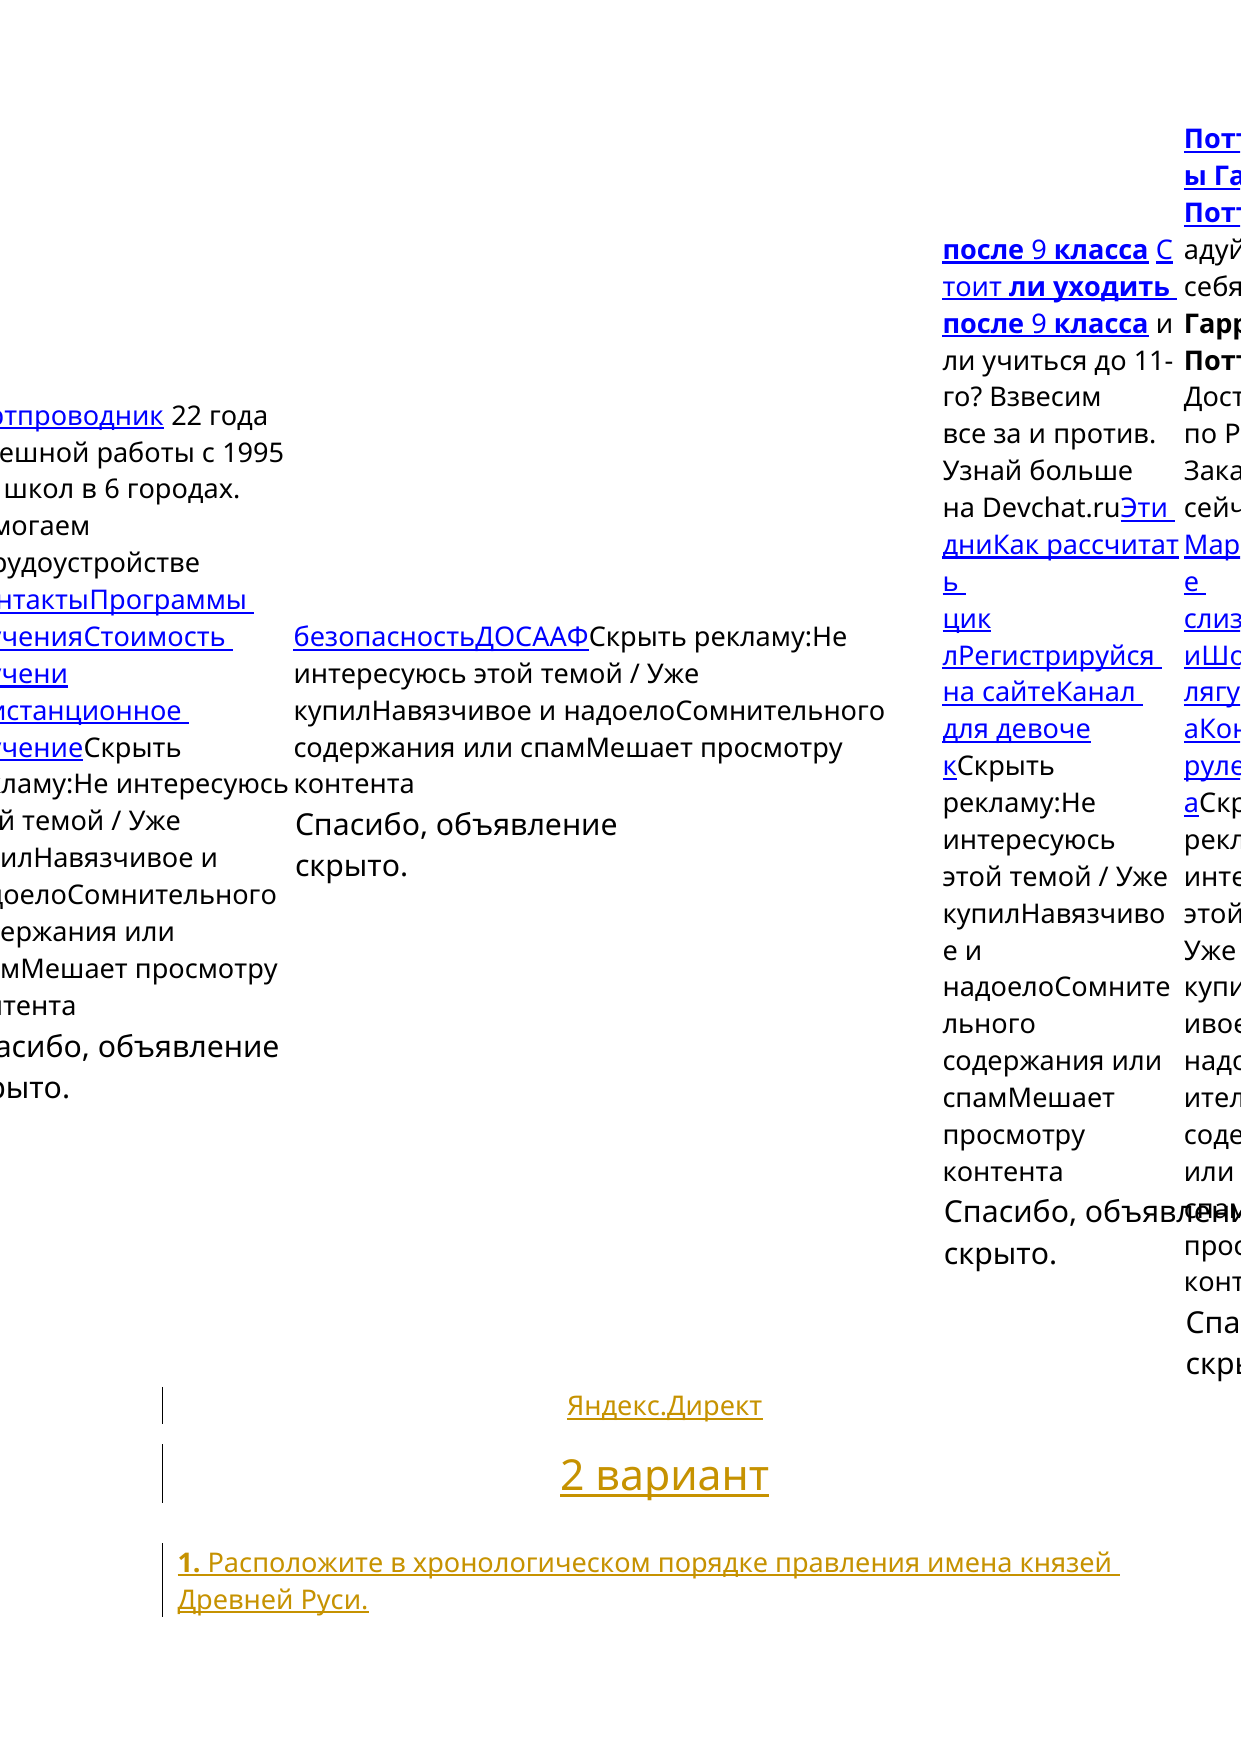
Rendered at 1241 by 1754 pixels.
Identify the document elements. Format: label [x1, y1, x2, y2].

table_header [941, 118, 1182, 1387]
table_header [1182, 118, 1240, 1387]
table_header [292, 118, 941, 1387]
table_header [0, 118, 292, 1387]
